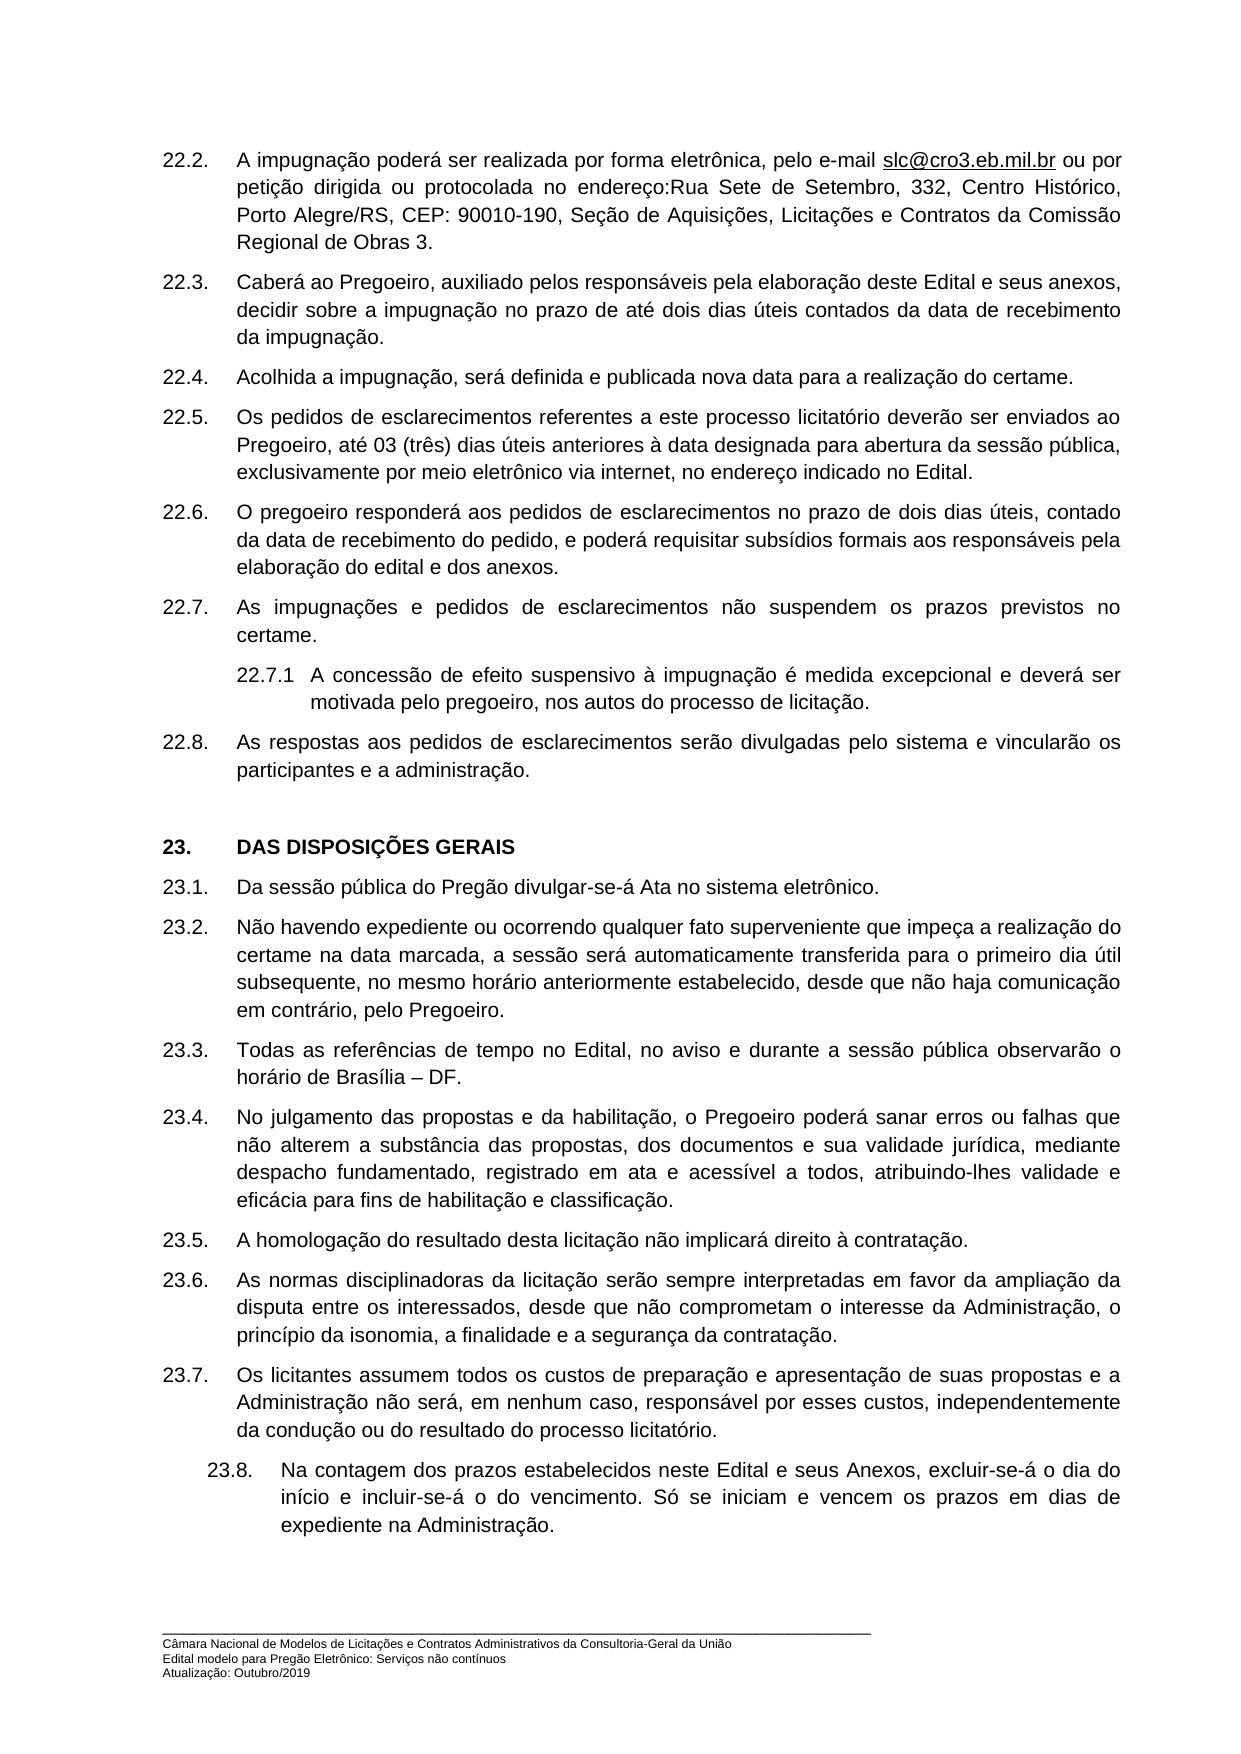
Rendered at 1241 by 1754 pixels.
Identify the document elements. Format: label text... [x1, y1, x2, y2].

list A homologação do resultado desta licitação não implicará direito à contratação. [162, 1228, 1122, 1252]
text DAS DISPOSIÇÕES GERAIS [162, 835, 1124, 859]
list No julgamento das propostas e da habilitação, o Pregoeiro poderá sanar erros ou falhas que não alterem a substância das propostas, dos documentos e sua validade jurídica, mediante despacho fundamentado, registrado em ata e acessível a todos, atribuindo-lhes validade e eficácia para fins de habilitação e classificação. [162, 1105, 1122, 1212]
list A concessão de efeito suspensivo à impugnação é medida excepcional e deverá ser motivada pelo pregoeiro, nos autos do processo de licitação. [236, 663, 1122, 714]
list Não havendo expediente ou ocorrendo qualquer fato superveniente que impeça a realização do certame na data marcada, a sessão será automaticamente transferida para o primeiro dia útil subsequente, no mesmo horário anteriormente estabelecido, desde que não haja comunicação em contrário, pelo Pregoeiro. [162, 915, 1122, 1022]
list As respostas aos pedidos de esclarecimentos serão divulgadas pelo sistema e vincularão os participantes e a administração. [162, 730, 1122, 782]
list Acolhida a impugnação, será definida e publicada nova data para a realização do certame. [162, 365, 1122, 389]
list Os pedidos de esclarecimentos referentes a este processo licitatório deverão ser enviados ao Pregoeiro, até 03 (três) dias úteis anteriores à data designada para abertura da sessão pública, exclusivamente por meio eletrônico via internet, no endereço indicado no Edital. [162, 405, 1122, 484]
list Os licitantes assumem todos os custos de preparação e apresentação de suas propostas e a Administração não será, em nenhum caso, responsável por esses custos, independentemente da condução ou do resultado do processo licitatório. [162, 1363, 1122, 1442]
list Todas as referências de tempo no Edital, no aviso e durante a sessão pública observarão o horário de Brasília – DF. [162, 1038, 1122, 1089]
list Caberá ao Pregoeiro, auxiliado pelos responsáveis pela elaboração deste Edital e seus anexos, decidir sobre a impugnação no prazo de até dois dias úteis contados da data de recebimento da impugnação. [162, 270, 1122, 349]
list A impugnação poderá ser realizada por forma eletrônica, pelo e-mail slc@cro3.eb.mil.br ou por petição dirigida ou protocolada no endereço:Rua Sete de Setembro, 332, Centro Histórico, Porto Alegre/RS, CEP: 90010-190, Seção de Aquisições, Licitações e Contratos da Comissão Regional de Obras 3. [162, 148, 1122, 254]
list As impugnações e pedidos de esclarecimentos não suspendem os prazos previstos no certame. [162, 595, 1122, 647]
list As normas disciplinadoras da licitação serão sempre interpretadas em favor da ampliação da disputa entre os interessados, desde que não comprometam o interesse da Administração, o princípio da isonomia, a finalidade e a segurança da contratação. [162, 1268, 1122, 1347]
list Na contagem dos prazos estabelecidos neste Edital e seus Anexos, excluir-se-á o dia do início e incluir-se-á o do vencimento. Só se iniciam e vencem os prazos em dias de expediente na Administração. [207, 1458, 1122, 1537]
list Da sessão pública do Pregão divulgar-se-á Ata no sistema eletrônico. [162, 875, 1122, 899]
list O pregoeiro responderá aos pedidos de esclarecimentos no prazo de dois dias úteis, contado da data de recebimento do pedido, e poderá requisitar subsídios formais aos responsáveis pela elaboração do edital e dos anexos. [162, 500, 1122, 579]
